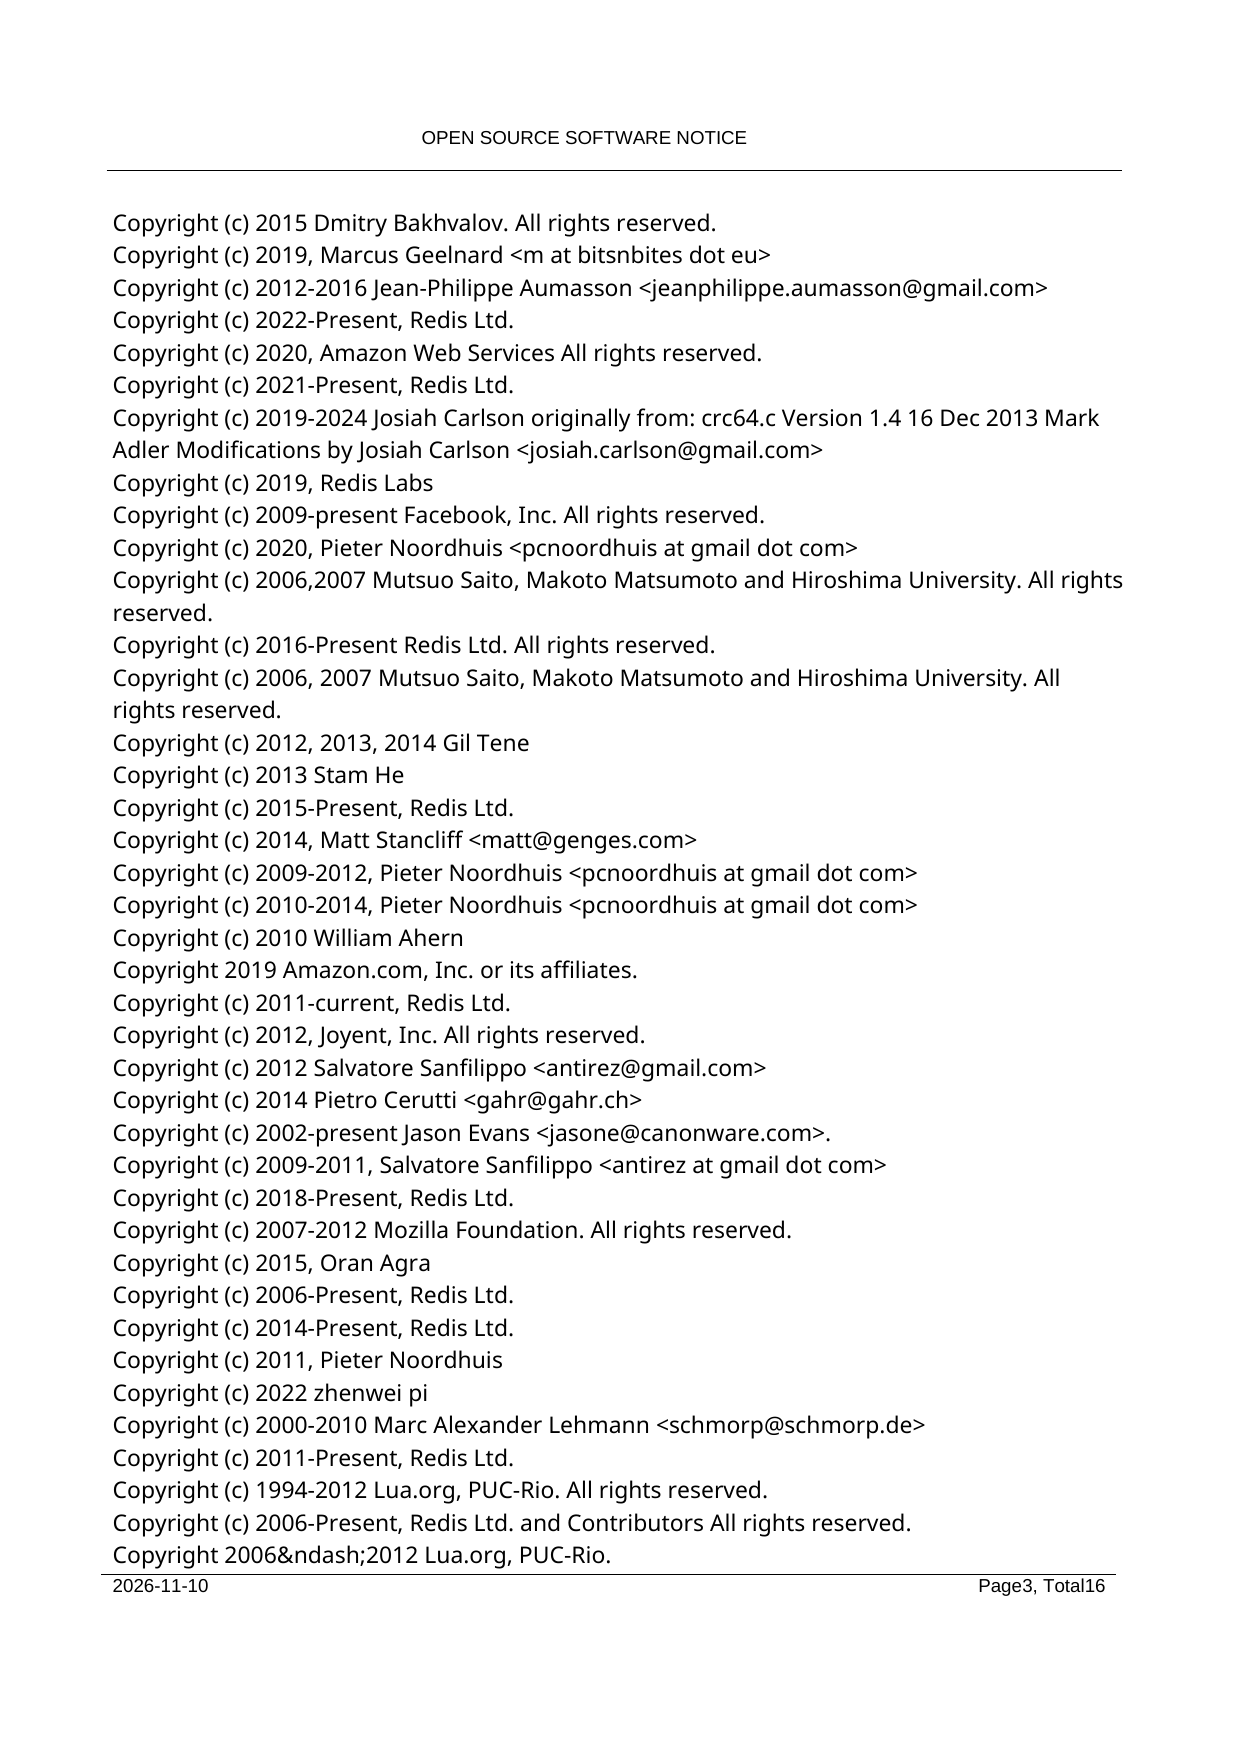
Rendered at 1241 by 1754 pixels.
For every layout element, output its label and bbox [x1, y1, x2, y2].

text [112, 206, 1128, 1571]
